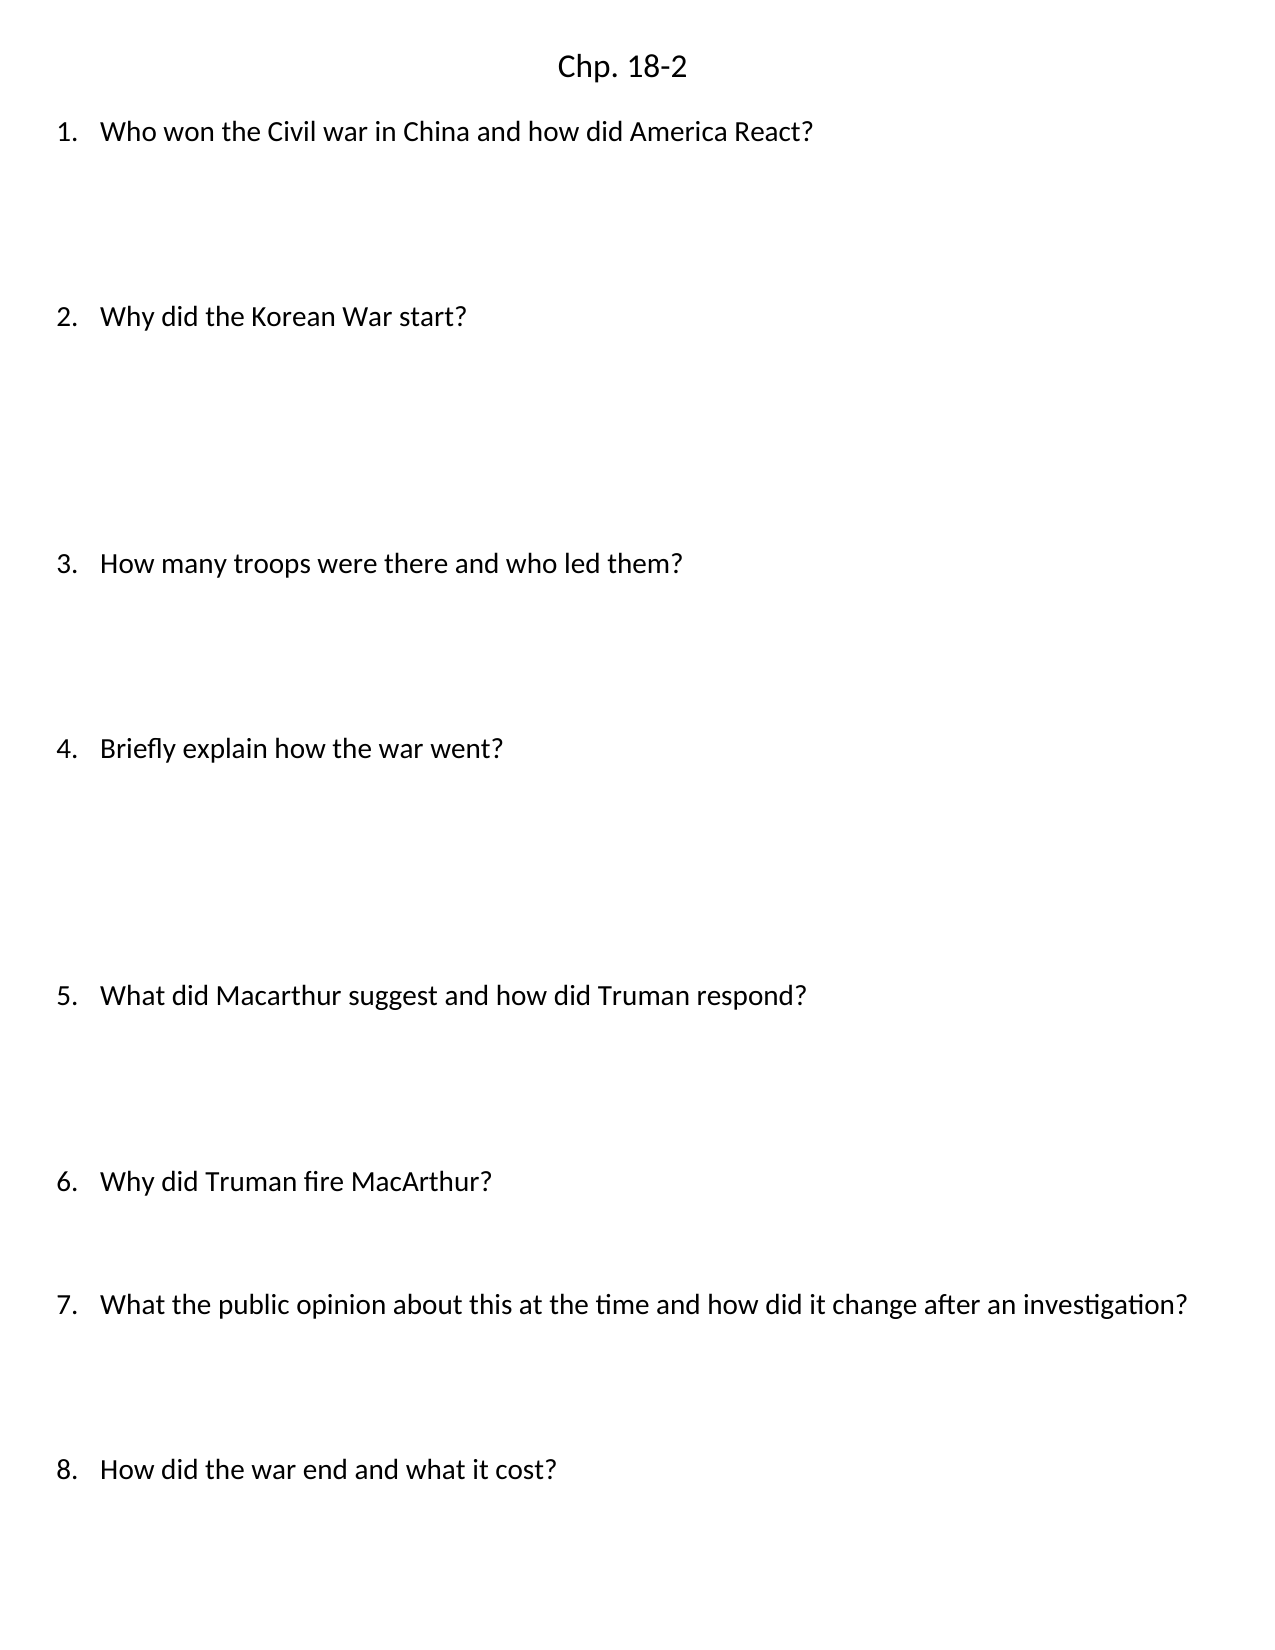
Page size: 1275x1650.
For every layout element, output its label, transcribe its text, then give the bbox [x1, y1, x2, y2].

list Why did the Korean War start? [56, 298, 1200, 333]
list What the public opinion about this at the time and how did it change after an investigation? [56, 1286, 1200, 1322]
list Why did Truman fire MacArthur? [56, 1163, 1200, 1198]
list What did Macarthur suggest and how did Truman respond? [56, 977, 1200, 1013]
text Chp. 18-2 [45, 45, 1200, 86]
list Briefly explain how the war went? [56, 730, 1200, 766]
list How many troops were there and who led them? [56, 545, 1200, 581]
list How did the war end and what it cost? [56, 1451, 1200, 1486]
list Who won the Civil war in China and how did America React? [56, 113, 1200, 148]
